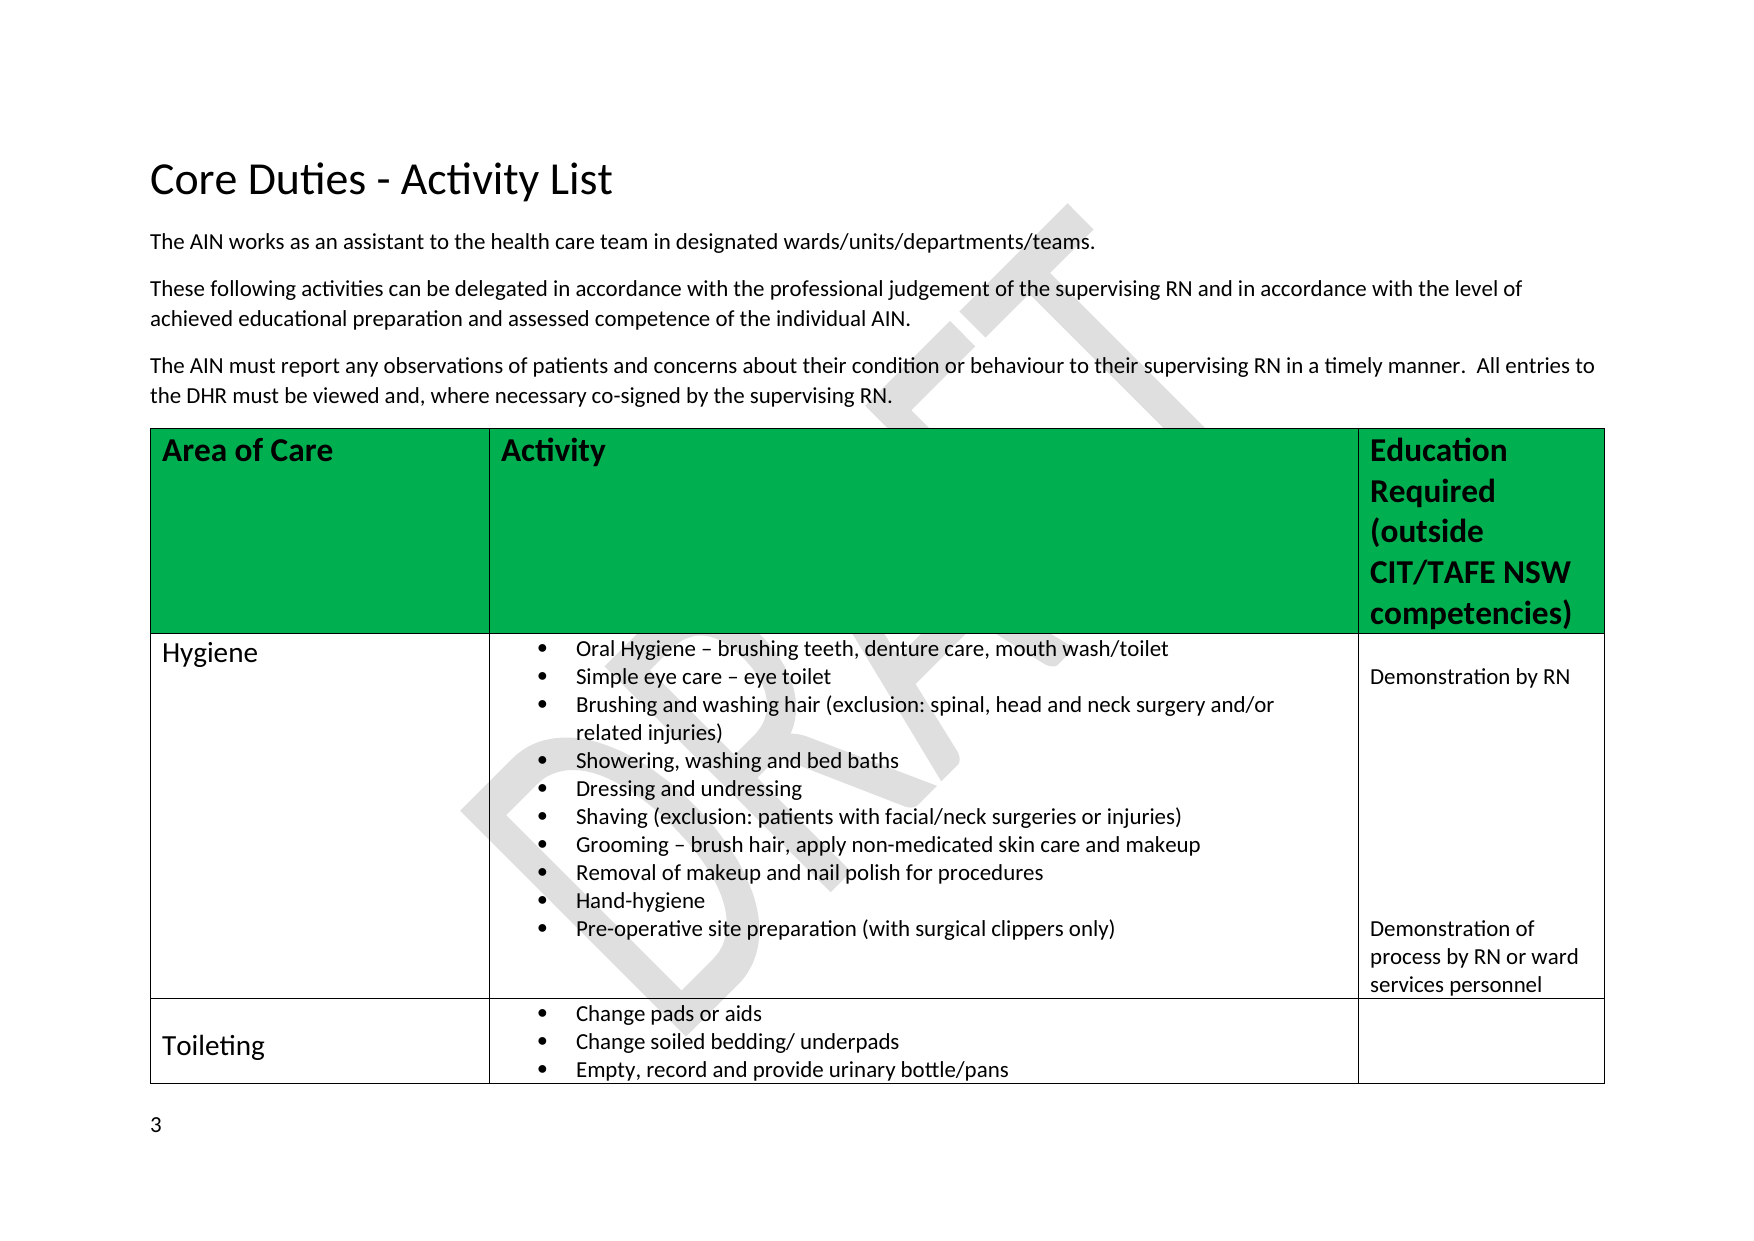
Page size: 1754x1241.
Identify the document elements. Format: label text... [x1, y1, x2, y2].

text The AIN works as an assistant to the health care team in designated wards/units/departments/teams. [150, 227, 1604, 255]
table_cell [1359, 999, 1604, 1083]
table_header Area of Care [151, 429, 489, 633]
table_cell Toileting [151, 999, 489, 1083]
table_cell Demonstration by RN Demonstration of process by RN or ward services personnel [1359, 634, 1604, 998]
table_cell Oral Hygiene – brushing teeth, denture care, mouth wash/toilet Simple eye care – eye toilet Brushing and washing hair (exclusion: spinal, head and neck surgery and/or related injuries) Showering, washing and bed baths Dressing and undressing Shaving (exclusion: patients with facial/neck surgeries or injuries) Grooming – brush hair, apply non-medicated skin care and makeup Removal of makeup and nail polish for procedures Hand-hygiene Pre-operative site preparation (with surgical clippers only) [490, 634, 1358, 998]
text The AIN must report any observations of patients and concerns about their condition or behaviour to their supervising RN in a timely manner. All entries to the DHR must be viewed and, where necessary co-signed by the supervising RN. [150, 351, 1604, 409]
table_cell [490, 999, 1358, 1083]
table_cell Hygiene [151, 634, 489, 998]
text Core Duties - Activity List [150, 150, 1604, 206]
text These following activities can be delegated in accordance with the professional judgement of the supervising RN and in accordance with the level of achieved educational preparation and assessed competence of the individual AIN. [150, 274, 1604, 332]
table_header Education Required (outside CIT/TAFE NSW competencies) [1359, 429, 1604, 633]
table_header Activity [490, 429, 1358, 633]
